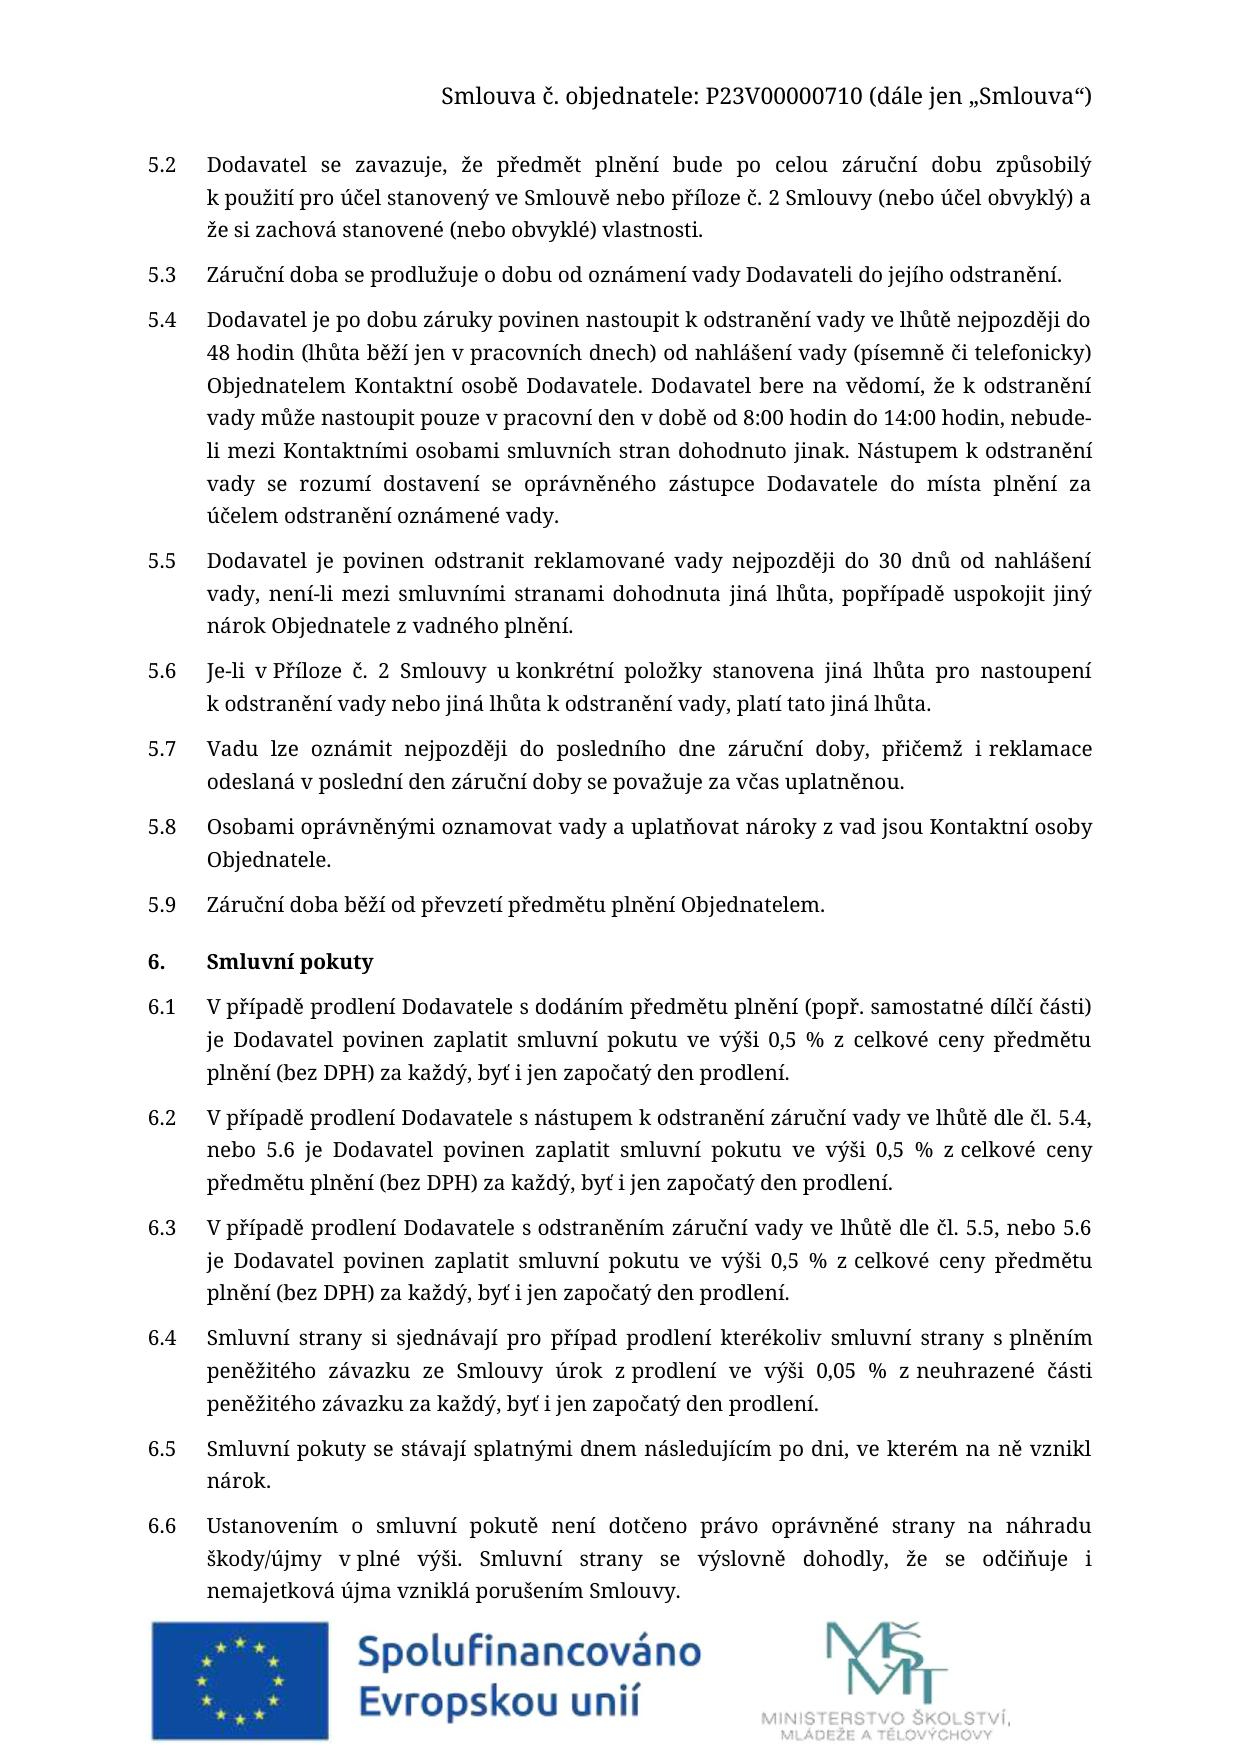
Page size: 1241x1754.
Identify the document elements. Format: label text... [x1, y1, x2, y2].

list V případě prodlení Dodavatele s dodáním předmětu plnění (popř. samostatné dílčí části) je Dodavatel povinen zaplatit smluvní pokutu ve výši 0,5 % z celkové ceny předmětu plnění (bez DPH) za každý, byť i jen započatý den prodlení. [148, 992, 1093, 1086]
list Smluvní pokuty [148, 947, 1093, 976]
list Osobami oprávněnými oznamovat vady a uplatňovat nároky z vad jsou Kontaktní osoby Objednatele. [148, 812, 1093, 873]
list Smluvní pokuty se stávají splatnými dnem následujícím po dni, ve kterém na ně vznikl nárok. [148, 1434, 1093, 1495]
list Je-li v Příloze č. 2 Smlouvy u konkrétní položky stanovena jiná lhůta pro nastoupení k odstranění vady nebo jiná lhůta k odstranění vady, platí tato jiná lhůta. [148, 657, 1093, 718]
picture [147, 1617, 1012, 1746]
list V případě prodlení Dodavatele s nástupem k odstranění záruční vady ve lhůtě dle čl. 5.4, nebo 5.6 je Dodavatel povinen zaplatit smluvní pokutu ve výši 0,5 % z celkové ceny předmětu plnění (bez DPH) za každý, byť i jen započatý den prodlení. [148, 1103, 1093, 1196]
list Ustanovením o smluvní pokutě není dotčeno právo oprávněné strany na náhradu škody/újmy v plné výši. Smluvní strany se výslovně dohodly, že se odčiňuje i nemajetková újma vzniklá porušením Smlouvy. [148, 1511, 1093, 1605]
list Smluvní strany si sjednávají pro případ prodlení kterékoliv smluvní strany s plněním peněžitého závazku ze Smlouvy úrok z prodlení ve výši 0,05 % z neuhrazené části peněžitého závazku za každý, byť i jen započatý den prodlení. [148, 1323, 1093, 1417]
list Záruční doba běží od převzetí předmětu plnění Objednatelem. [148, 890, 1093, 918]
list Dodavatel je povinen odstranit reklamované vady nejpozději do 30 dnů od nahlášení vady, není-li mezi smluvními stranami dohodnuta jiná lhůta, popřípadě uspokojit jiný nárok Objednatele z vadného plnění. [148, 546, 1093, 640]
list Vadu lze oznámit nejpozději do posledního dne záruční doby, přičemž i reklamace odeslaná v poslední den záruční doby se považuje za včas uplatněnou. [148, 734, 1093, 795]
list Záruční doba se prodlužuje o dobu od oznámení vady Dodavateli do jejího odstranění. [148, 261, 1093, 289]
list Dodavatel je po dobu záruky povinen nastoupit k odstranění vady ve lhůtě nejpozději do 48 hodin (lhůta běží jen v pracovních dnech) od nahlášení vady (písemně či telefonicky) Objednatelem Kontaktní osobě Dodavatele. Dodavatel bere na vědomí, že k odstranění vady může nastoupit pouze v pracovní den v době od 8:00 hodin do 14:00 hodin, nebude-li mezi Kontaktními osobami smluvních stran dohodnuto jinak. Nástupem k odstranění vady se rozumí dostavení se oprávněného zástupce Dodavatele do místa plnění za účelem odstranění oznámené vady. [148, 306, 1093, 530]
list Dodavatel se zavazuje, že předmět plnění bude po celou záruční dobu způsobilý k použití pro účel stanovený ve Smlouvě nebo příloze č. 2 Smlouvy (nebo účel obvyklý) a že si zachová stanovené (nebo obvyklé) vlastnosti. [148, 150, 1093, 244]
list V případě prodlení Dodavatele s odstraněním záruční vady ve lhůtě dle čl. 5.5, nebo 5.6 je Dodavatel povinen zaplatit smluvní pokutu ve výši 0,5 % z celkové ceny předmětu plnění (bez DPH) za každý, byť i jen započatý den prodlení. [148, 1213, 1093, 1307]
